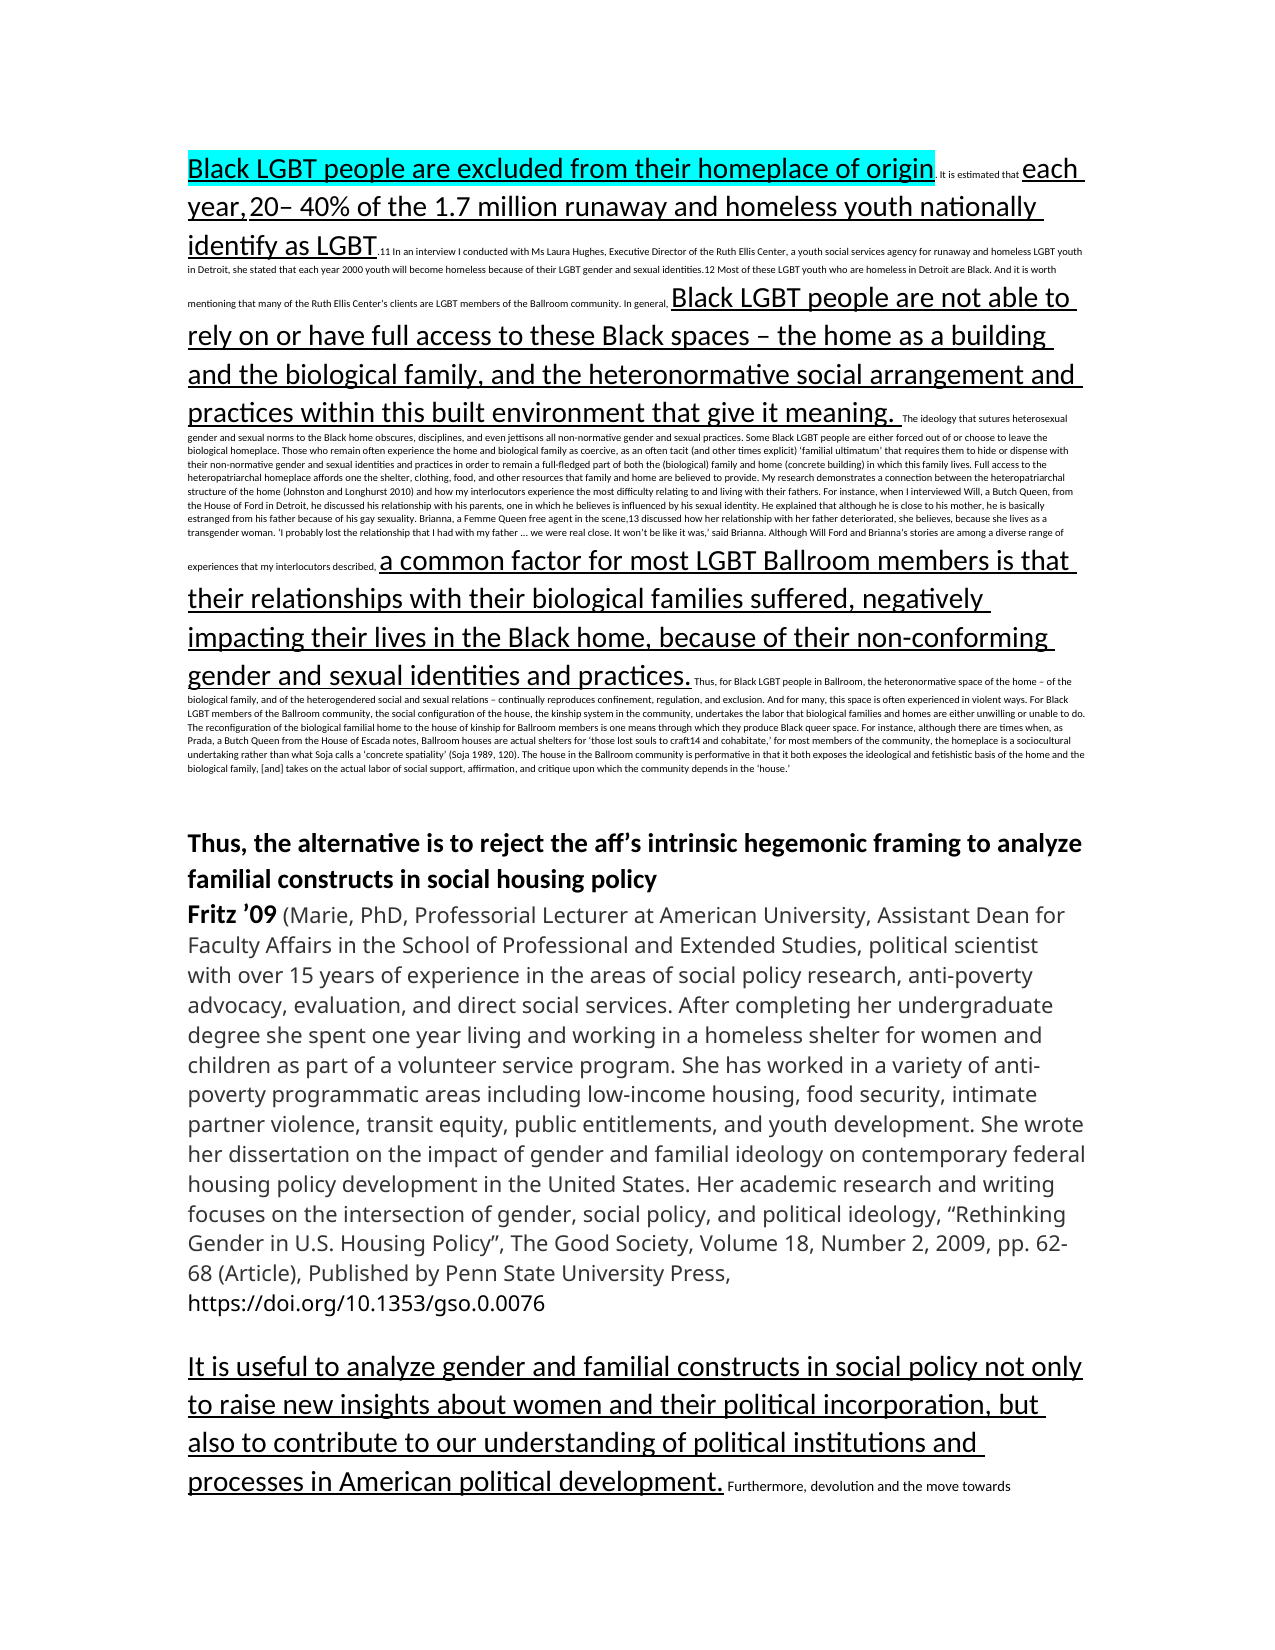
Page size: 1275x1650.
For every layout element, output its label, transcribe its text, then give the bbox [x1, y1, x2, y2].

subtitle Thus, the alternative is to reject the aff’s intrinsic hegemonic framing to analyze familial constructs in social housing policy [187, 826, 1087, 895]
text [187, 1348, 1087, 1498]
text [187, 150, 1087, 775]
text Fritz ’09 (Marie, PhD, Professorial Lecturer at American University, Assistant Dean for Faculty Affairs in the School of Professional and Extended Studies, political scientist with over 15 years of experience in the areas of social policy research, anti-poverty advocacy, evaluation, and direct social services. After completing her undergraduate degree she spent one year living and working in a homeless shelter for women and children as part of a volunteer service program. She has worked in a variety of anti-poverty programmatic areas including low-income housing, food security, intimate partner violence, transit equity, public entitlements, and youth development. She wrote her dissertation on the impact of gender and familial ideology on contemporary federal housing policy development in the United States. Her academic research and writing focuses on the intersection of gender, social policy, and political ideology, “Rethinking Gender in U.S. Housing Policy”, The Good Society, Volume 18, Number 2, 2009, pp. 62-68 (Article), Published by Penn State University Press, https://doi.org/10.1353/gso.0.0076 [187, 897, 1087, 1318]
